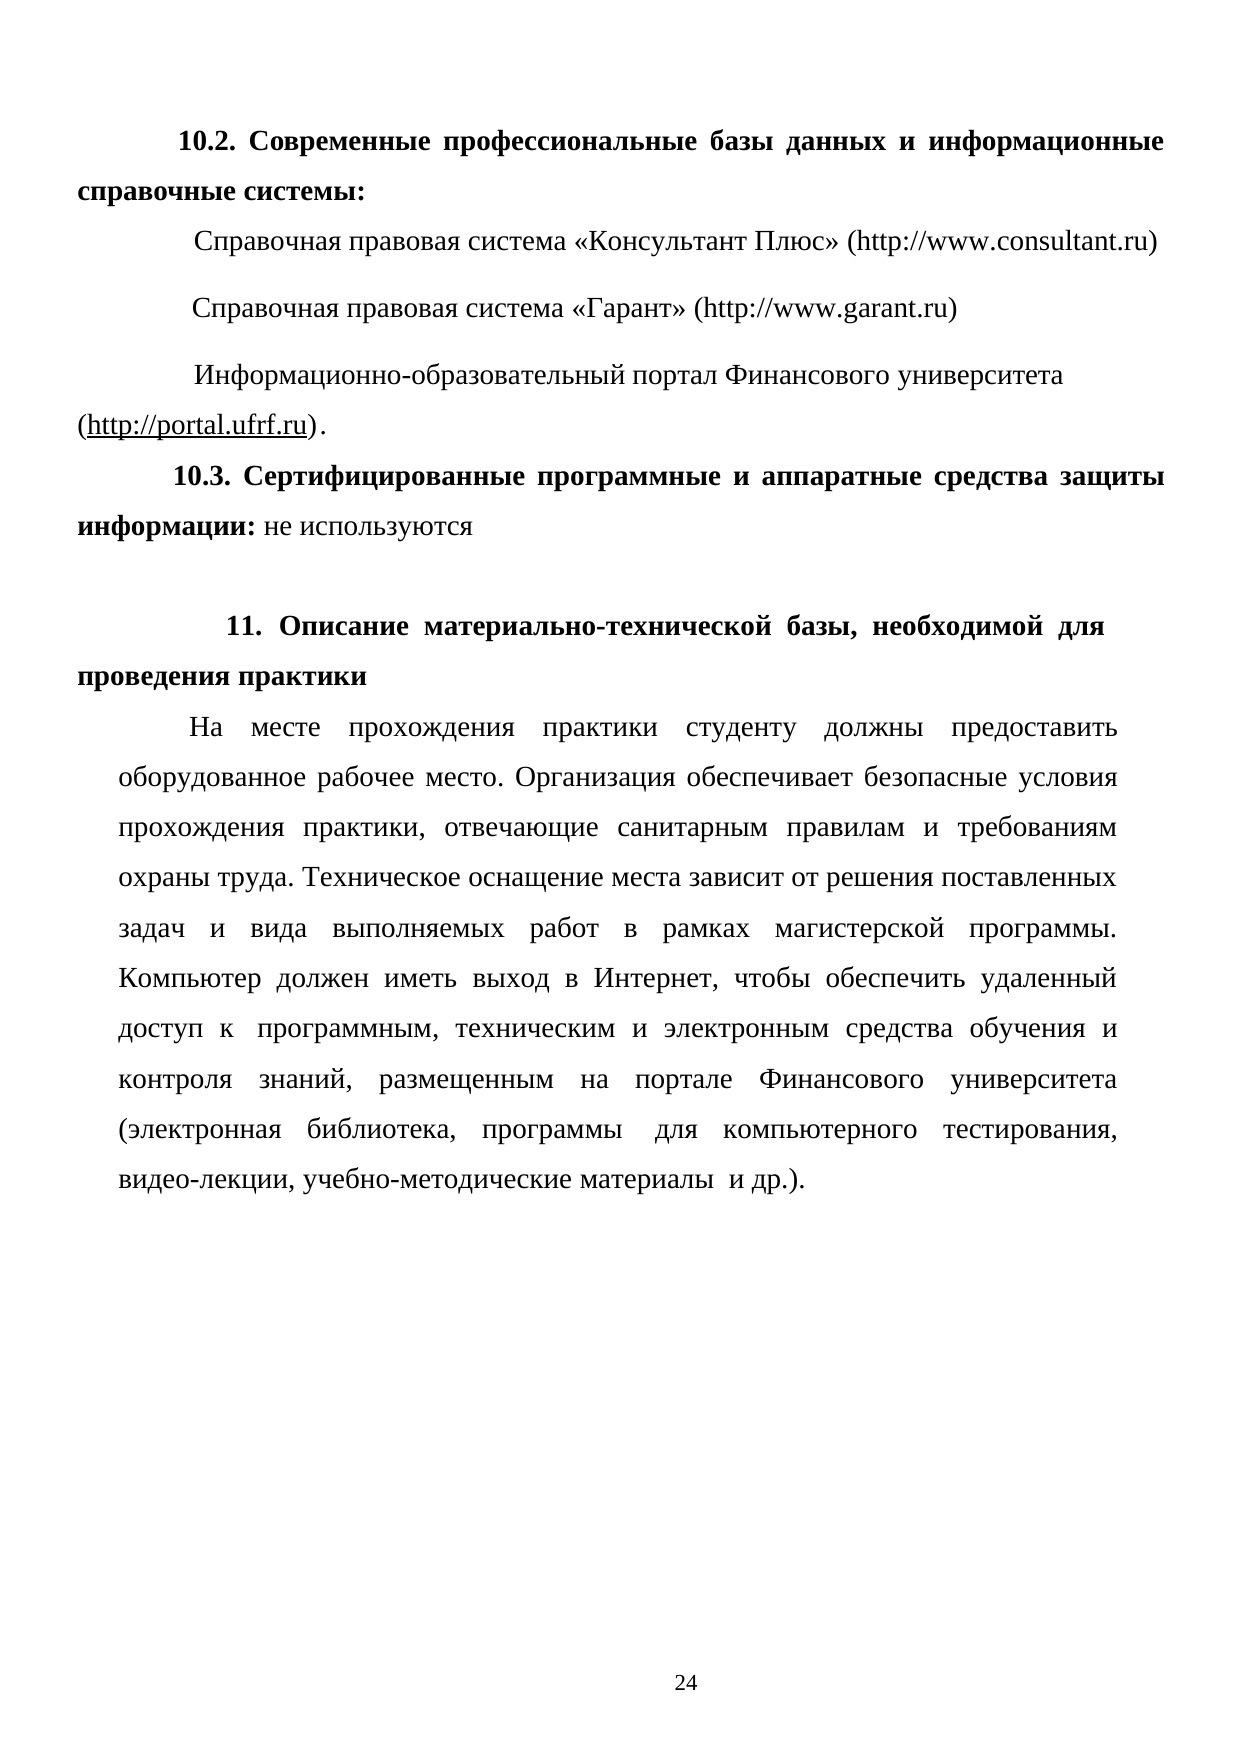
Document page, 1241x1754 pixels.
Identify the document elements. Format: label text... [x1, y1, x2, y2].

text Информационно-образовательный портал Финансового университета (http://portal.ufrf.ru) . [77, 357, 1117, 441]
subtitle 11. Описание материально-технической базы, необходимой для проведения практики [77, 608, 1106, 692]
text 10.2. Современные профессиональные базы данных и информационные справочные системы: [77, 123, 1166, 207]
text На месте прохождения практики студенту должны предоставить оборудованное рабочее место. Организация обеспечивает безопасные условия прохождения практики, отвечающие санитарным правилам и требованиям охраны труда. Техническое оснащение места зависит от решения поставленных задач и вида выполняемых работ в рамках магистерской программы. Компьютер должен иметь выход в Интернет, чтобы обеспечить удаленный доступ к программным, техническим и электронным средства обучения и контроля знаний, размещенным на портале Финансового университета (электронная библиотека, программы для компьютерного тестирования, видео-лекции, учебно-методические материалы и др.). [118, 709, 1118, 1195]
text 10.3. Сертифицированные программные и аппаратные средства защиты информации: не используются [77, 458, 1166, 542]
list Справочная правовая система «Гарант» (http://www.garant.ru) [126, 290, 1166, 324]
text Справочная правовая система «Консультант Плюс» (http://www.consultant.ru) [77, 223, 1166, 257]
